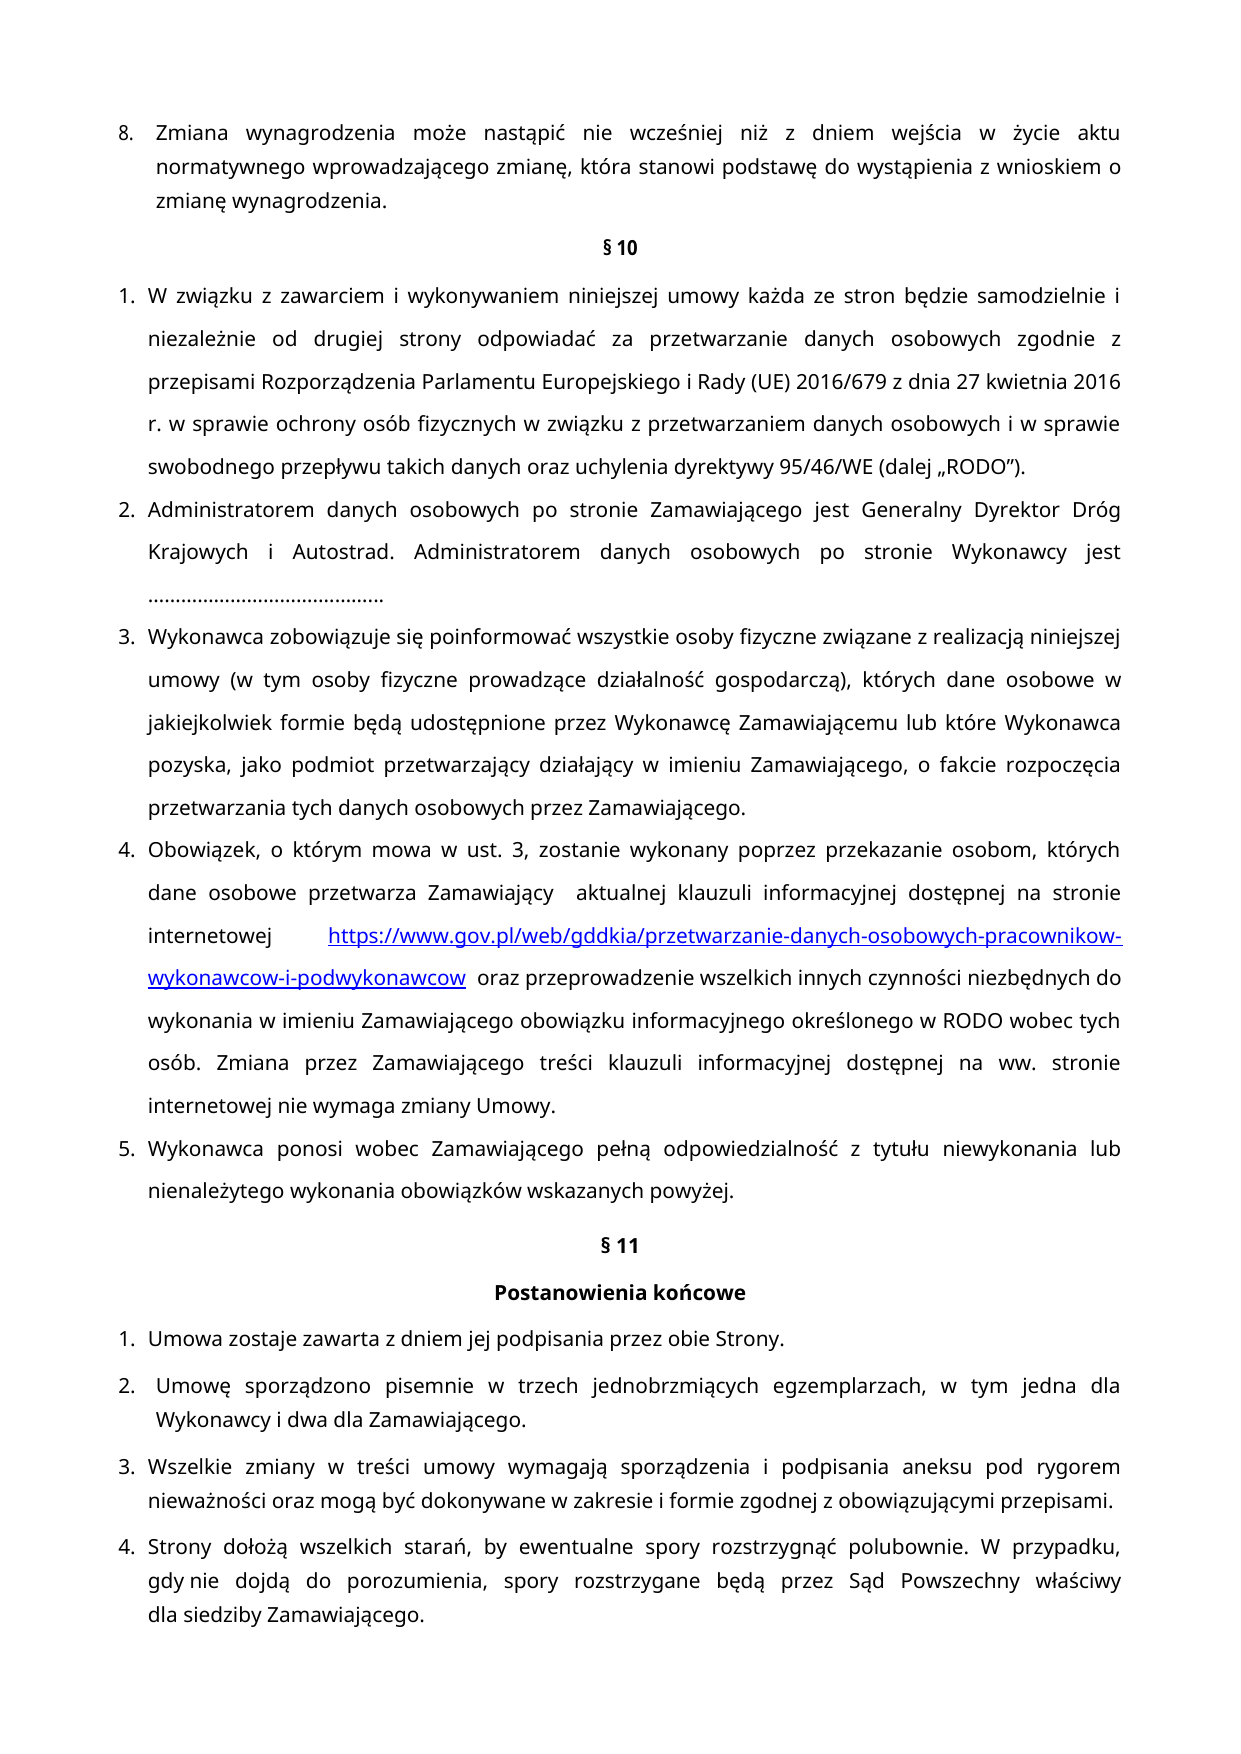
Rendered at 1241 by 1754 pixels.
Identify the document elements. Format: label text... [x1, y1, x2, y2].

text 5. Wykonawca ponosi wobec Zamawiającego pełną odpowiedzialność z tytułu niewykonania lub nienależytego wykonania obowiązków wskazanych powyżej. [118, 1134, 1122, 1205]
list Strony dołożą wszelkich starań, by ewentualne spory rozstrzygnąć polubownie. W przypadku, gdy nie dojdą do porozumienia, spory rozstrzygane będą przez Sąd Powszechny właściwy dla siedziby Zamawiającego. [118, 1532, 1122, 1629]
text 3. Wykonawca zobowiązuje się poinformować wszystkie osoby fizyczne związane z realizacją niniejszej umowy (w tym osoby fizyczne prowadzące działalność gospodarczą), których dane osobowe w jakiejkolwiek formie będą udostępnione przez Wykonawcę Zamawiającemu lub które Wykonawca pozyska, jako podmiot przetwarzający działający w imieniu Zamawiającego, o fakcie rozpoczęcia przetwarzania tych danych osobowych przez Zamawiającego. [118, 622, 1122, 821]
list Zmiana wynagrodzenia może nastąpić nie wcześniej niż z dniem wejścia w życie aktu normatywnego wprowadzającego zmianę, która stanowi podstawę do wystąpienia z wnioskiem o zmianę wynagrodzenia. [118, 118, 1122, 215]
list Wszelkie zmiany w treści umowy wymagają sporządzenia i podpisania aneksu pod rygorem nieważności oraz mogą być dokonywane w zakresie i formie zgodnej z obowiązującymi przepisami. [118, 1452, 1122, 1514]
text § 10 [118, 233, 1122, 261]
text 1. W związku z zawarciem i wykonywaniem niniejszej umowy każda ze stron będzie samodzielnie i niezależnie od drugiej strony odpowiadać za przetwarzanie danych osobowych zgodnie z przepisami Rozporządzenia Parlamentu Europejskiego i Rady (UE) 2016/679 z dnia 27 kwietnia 2016 r. w sprawie ochrony osób fizycznych w związku z przetwarzaniem danych osobowych i w sprawie swobodnego przepływu takich danych oraz uchylenia dyrektywy 95/46/WE (dalej „RODO”). [118, 282, 1122, 481]
list Umowa zostaje zawarta z dniem jej podpisania przez obie Strony. [118, 1324, 1122, 1353]
text § 11 [118, 1231, 1122, 1260]
text 4. Obowiązek, o którym mowa w ust. 3, zostanie wykonany poprzez przekazanie osobom, których dane osobowe przetwarza Zamawiający aktualnej klauzuli informacyjnej dostępnej na stronie internetowej https://www.gov.pl/web/gddkia/przetwarzanie-danych-osobowych-pracownikow-wykonawcow-i-podwykonawcow oraz przeprowadzenie wszelkich innych czynności niezbędnych do wykonania w imieniu Zamawiającego obowiązku informacyjnego określonego w RODO wobec tych osób. Zmiana przez Zamawiającego treści klauzuli informacyjnej dostępnej na ww. stronie internetowej nie wymaga zmiany Umowy. [118, 836, 1122, 1119]
list Umowę sporządzono pisemnie w trzech jednobrzmiących egzemplarzach, w tym jedna dla Wykonawcy i dwa dla Zamawiającego. [118, 1371, 1122, 1434]
text 2. Administratorem danych osobowych po stronie Zamawiającego jest Generalny Dyrektor Dróg Krajowych i Autostrad. Administratorem danych osobowych po stronie Wykonawcy jest ………………………….………... [118, 495, 1122, 608]
text Postanowienia końcowe [118, 1278, 1122, 1306]
